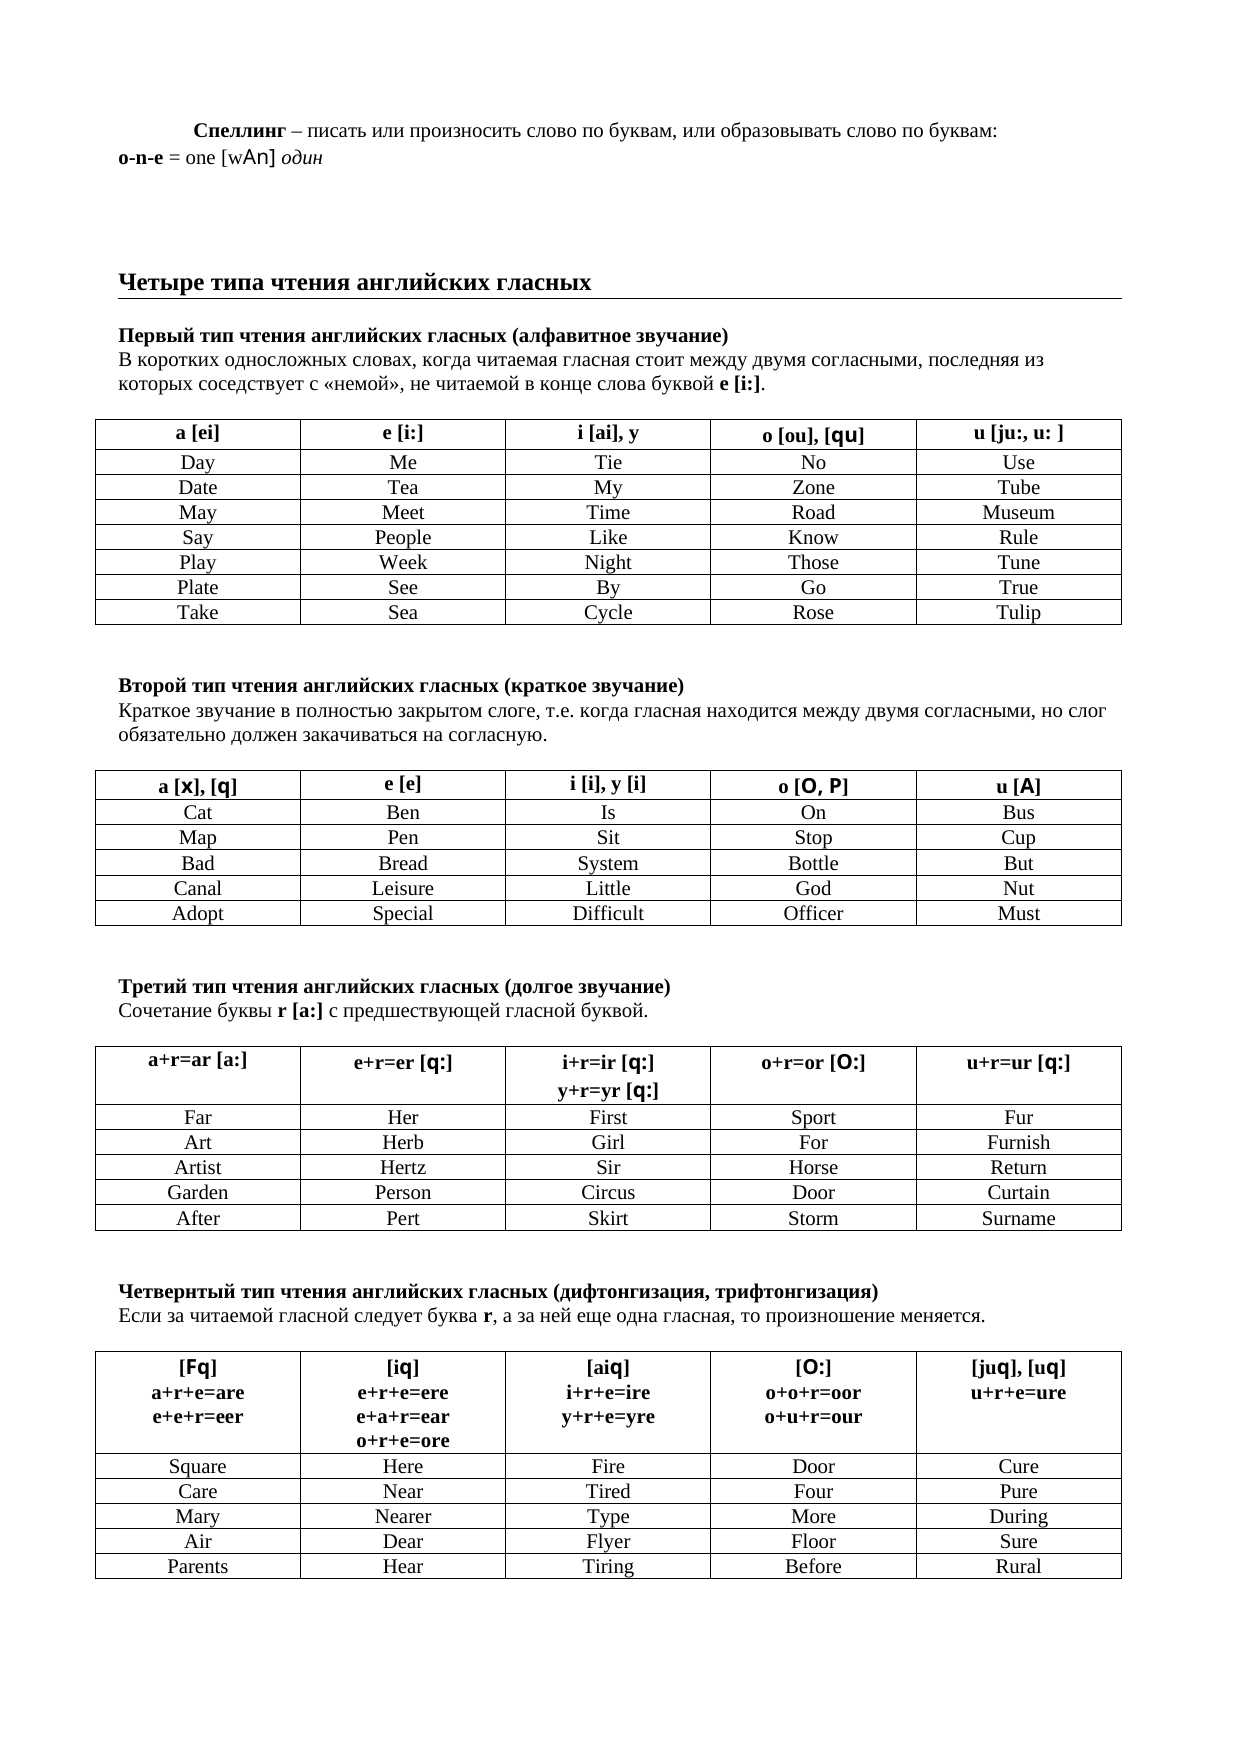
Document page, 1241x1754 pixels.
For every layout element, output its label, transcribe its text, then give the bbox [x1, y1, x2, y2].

table_cell Curtain [917, 1180, 1121, 1204]
table_header a [x], [q] [96, 771, 300, 799]
table_header o [O, P] [711, 771, 916, 799]
table_cell Door [711, 1454, 916, 1478]
table_cell Fur [917, 1105, 1121, 1129]
table_cell Far [96, 1105, 300, 1129]
table_cell Must [917, 901, 1121, 925]
table_cell Tube [917, 475, 1121, 499]
table_cell Meet [301, 500, 505, 524]
table_cell System [506, 850, 710, 874]
table_cell Sea [301, 600, 505, 624]
text Четвернтый тип чтения английских гласных (дифтонгизация, трифтонгизация) [118, 1279, 1122, 1303]
table_cell Mary [96, 1504, 300, 1528]
table_cell Week [301, 550, 505, 574]
table_cell Take [96, 600, 300, 624]
table_cell Little [506, 876, 710, 899]
table_cell Skirt [506, 1205, 710, 1229]
table_header e+r=er [q:] [301, 1047, 505, 1104]
table_cell Door [711, 1180, 916, 1204]
table_cell Care [96, 1479, 300, 1503]
table_cell Ben [301, 800, 505, 824]
table_cell Nearer [301, 1504, 505, 1528]
table_cell Use [917, 450, 1121, 474]
table_cell Officer [711, 901, 916, 925]
table_cell Date [96, 475, 300, 499]
table_cell Horse [711, 1155, 916, 1179]
table_cell Her [301, 1105, 505, 1129]
table_cell Artist [96, 1155, 300, 1179]
table_cell Square [96, 1454, 300, 1478]
table_cell Say [96, 525, 300, 549]
table_cell Pure [917, 1479, 1121, 1503]
table_cell Air [96, 1529, 300, 1553]
table_cell Sit [506, 825, 710, 849]
table_header [aiq] i+r+e=ire y+r+e=yre [506, 1352, 710, 1452]
table_cell Sport [711, 1105, 916, 1129]
table_cell Special [301, 901, 505, 925]
subtitle Первый тип чтения английских гласных (алфавитное звучание) [118, 323, 1122, 347]
text Если за читаемой гласной следует буква r, а за ней еще одна гласная, то произношение меняется. [118, 1303, 1122, 1327]
table_cell Herb [301, 1130, 505, 1154]
table_cell Like [506, 525, 710, 549]
table_header i [i], y [i] [506, 771, 710, 799]
table_cell Sure [917, 1529, 1121, 1553]
table_cell Hear [301, 1554, 505, 1578]
table_cell Bus [917, 800, 1121, 824]
table_cell Floor [711, 1529, 916, 1553]
table_cell But [917, 850, 1121, 874]
table_cell Circus [506, 1180, 710, 1204]
text Краткое звучание в полностью закрытом слоге, т.е. когда гласная находится между двумя согласными, но слог обязательно должен закачиваться на согласную. [118, 697, 1122, 746]
table_cell Nut [917, 876, 1121, 899]
table_header o+r=or [O:] [711, 1047, 916, 1104]
table_cell Four [711, 1479, 916, 1503]
table_header o [ou], [qu] [711, 420, 916, 448]
table_cell More [711, 1504, 916, 1528]
text Сочетание буквы r [a:] с предшествующей гласной буквой. [118, 998, 1122, 1022]
table_header u [A] [917, 771, 1121, 799]
table_header [Fq] a+r+e=are e+e+r=eer [96, 1352, 300, 1452]
table_cell Cat [96, 800, 300, 824]
table_cell Sir [506, 1155, 710, 1179]
text Второй тип чтения английских гласных (краткое звучание) [118, 673, 1122, 697]
table_cell Know [711, 525, 916, 549]
table_cell Fire [506, 1454, 710, 1478]
table_cell Art [96, 1130, 300, 1154]
table_header a [ei] [96, 420, 300, 448]
table_cell Parents [96, 1554, 300, 1578]
table_header [iq] e+r+e=ere e+a+r=ear o+r+e=ore [301, 1352, 505, 1452]
table_cell Before [711, 1554, 916, 1578]
table_header u [ju:, u: ] [917, 420, 1121, 448]
table_cell Time [506, 500, 710, 524]
table_cell First [506, 1105, 710, 1129]
table_cell Girl [506, 1130, 710, 1154]
table_cell Cup [917, 825, 1121, 849]
table_cell Hertz [301, 1155, 505, 1179]
table_cell Tiring [506, 1554, 710, 1578]
table_cell Rose [711, 600, 916, 624]
subtitle Четыре типа чтения английских гласных [118, 267, 1122, 298]
table_cell Tie [506, 450, 710, 474]
table_cell Cure [917, 1454, 1121, 1478]
table_cell On [711, 800, 916, 824]
table_cell Map [96, 825, 300, 849]
table_cell Furnish [917, 1130, 1121, 1154]
table_cell Me [301, 450, 505, 474]
table_header i+r=ir [q:] y+r=yr [q:] [506, 1047, 710, 1104]
table_cell Here [301, 1454, 505, 1478]
table_cell My [506, 475, 710, 499]
table_cell Leisure [301, 876, 505, 899]
table_cell Return [917, 1155, 1121, 1179]
table_cell True [917, 575, 1121, 599]
table_header e [i:] [301, 420, 505, 448]
table_cell Dear [301, 1529, 505, 1553]
text Спеллинг – писать или произносить слово по буквам, или образовывать слово по буквам: [118, 118, 1122, 142]
table_cell Adopt [96, 901, 300, 925]
table_cell Flyer [506, 1529, 710, 1553]
table_cell Pert [301, 1205, 505, 1229]
table_cell Road [711, 500, 916, 524]
table_cell Rule [917, 525, 1121, 549]
table_header e [e] [301, 771, 505, 799]
table_header i [ai], y [506, 420, 710, 448]
table_cell Difficult [506, 901, 710, 925]
table_cell Day [96, 450, 300, 474]
table_cell Type [506, 1504, 710, 1528]
table_cell Canal [96, 876, 300, 899]
table_cell Museum [917, 500, 1121, 524]
table_cell Go [711, 575, 916, 599]
table_cell Bad [96, 850, 300, 874]
table_cell Storm [711, 1205, 916, 1229]
text o-n-e = one [wAn] один [118, 142, 1122, 171]
table_cell Pen [301, 825, 505, 849]
table_header u+r=ur [q:] [917, 1047, 1121, 1104]
table_cell For [711, 1130, 916, 1154]
table_cell Bottle [711, 850, 916, 874]
table_cell Stop [711, 825, 916, 849]
table_header [O:] o+o+r=oor o+u+r=our [711, 1352, 916, 1452]
table_cell Play [96, 550, 300, 574]
text Третий тип чтения английских гласных (долгое звучание) [118, 974, 1122, 998]
table_cell Near [301, 1479, 505, 1503]
table_cell Those [711, 550, 916, 574]
table_cell Night [506, 550, 710, 574]
table_cell Cycle [506, 600, 710, 624]
table_cell Tune [917, 550, 1121, 574]
table_cell Is [506, 800, 710, 824]
table_cell Tired [506, 1479, 710, 1503]
table_header a+r=ar [a:] [96, 1047, 300, 1104]
table_cell Person [301, 1180, 505, 1204]
table_header [juq], [uq] u+r+e=ure [917, 1352, 1121, 1452]
table_cell See [301, 575, 505, 599]
text В коротких односложных словах, когда читаемая гласная стоит между двумя согласными, последняя из которых соседствует с «немой», не читаемой в конце слова буквой е [i:]. [118, 347, 1122, 395]
table_cell During [917, 1504, 1121, 1528]
table_cell Bread [301, 850, 505, 874]
table_cell By [506, 575, 710, 599]
table_cell May [96, 500, 300, 524]
table_cell Plate [96, 575, 300, 599]
table_cell God [711, 876, 916, 899]
table_cell People [301, 525, 505, 549]
table_cell No [711, 450, 916, 474]
table_cell Tea [301, 475, 505, 499]
table_cell Garden [96, 1180, 300, 1204]
table_cell After [96, 1205, 300, 1229]
table_cell Rural [917, 1554, 1121, 1578]
table_cell Zone [711, 475, 916, 499]
table_cell Surname [917, 1205, 1121, 1229]
table_cell Tulip [917, 600, 1121, 624]
